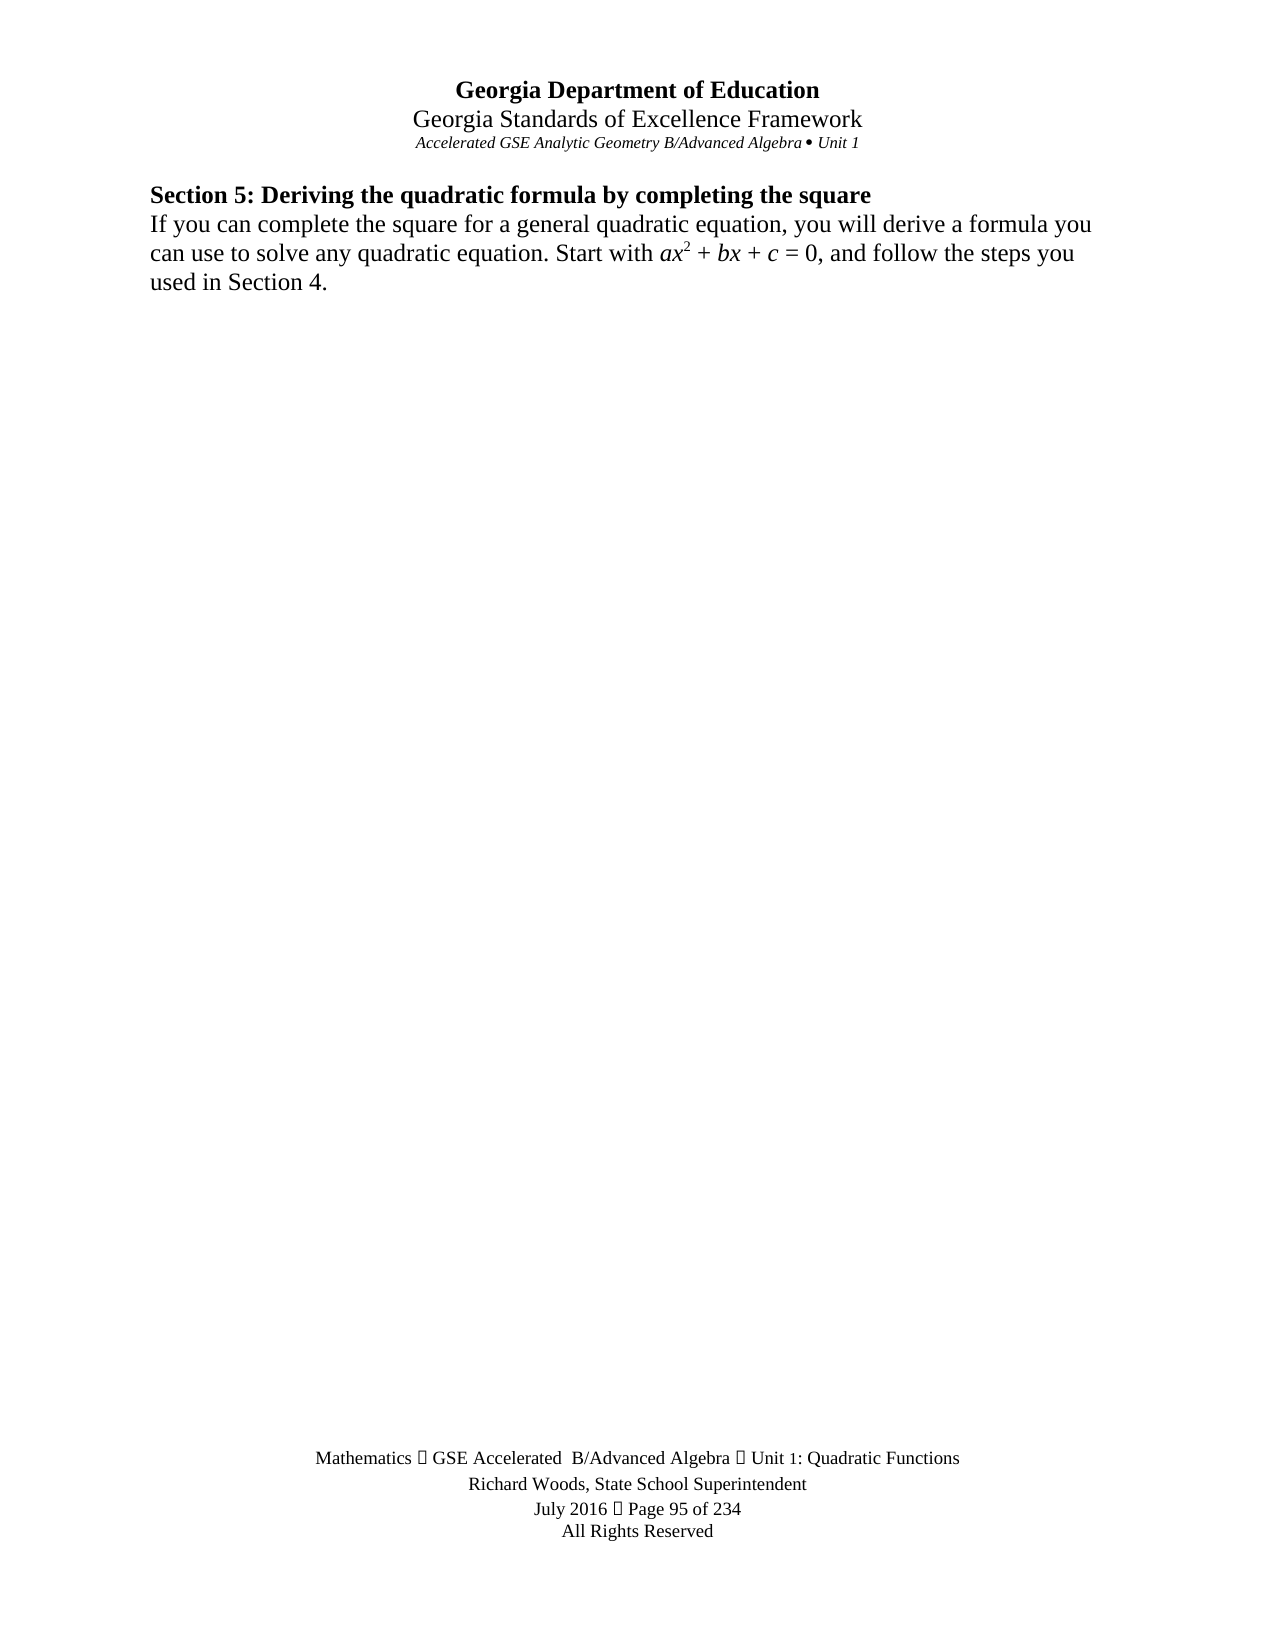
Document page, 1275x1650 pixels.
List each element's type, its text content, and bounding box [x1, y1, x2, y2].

text If you can complete the square for a general quadratic equation, you will derive a formula you can use to solve any quadratic equation. Start with ax2 + bx + c = 0, and follow the steps you used in Section 4. [150, 209, 1125, 296]
text Section 5: Deriving the quadratic formula by completing the square [150, 181, 1125, 209]
